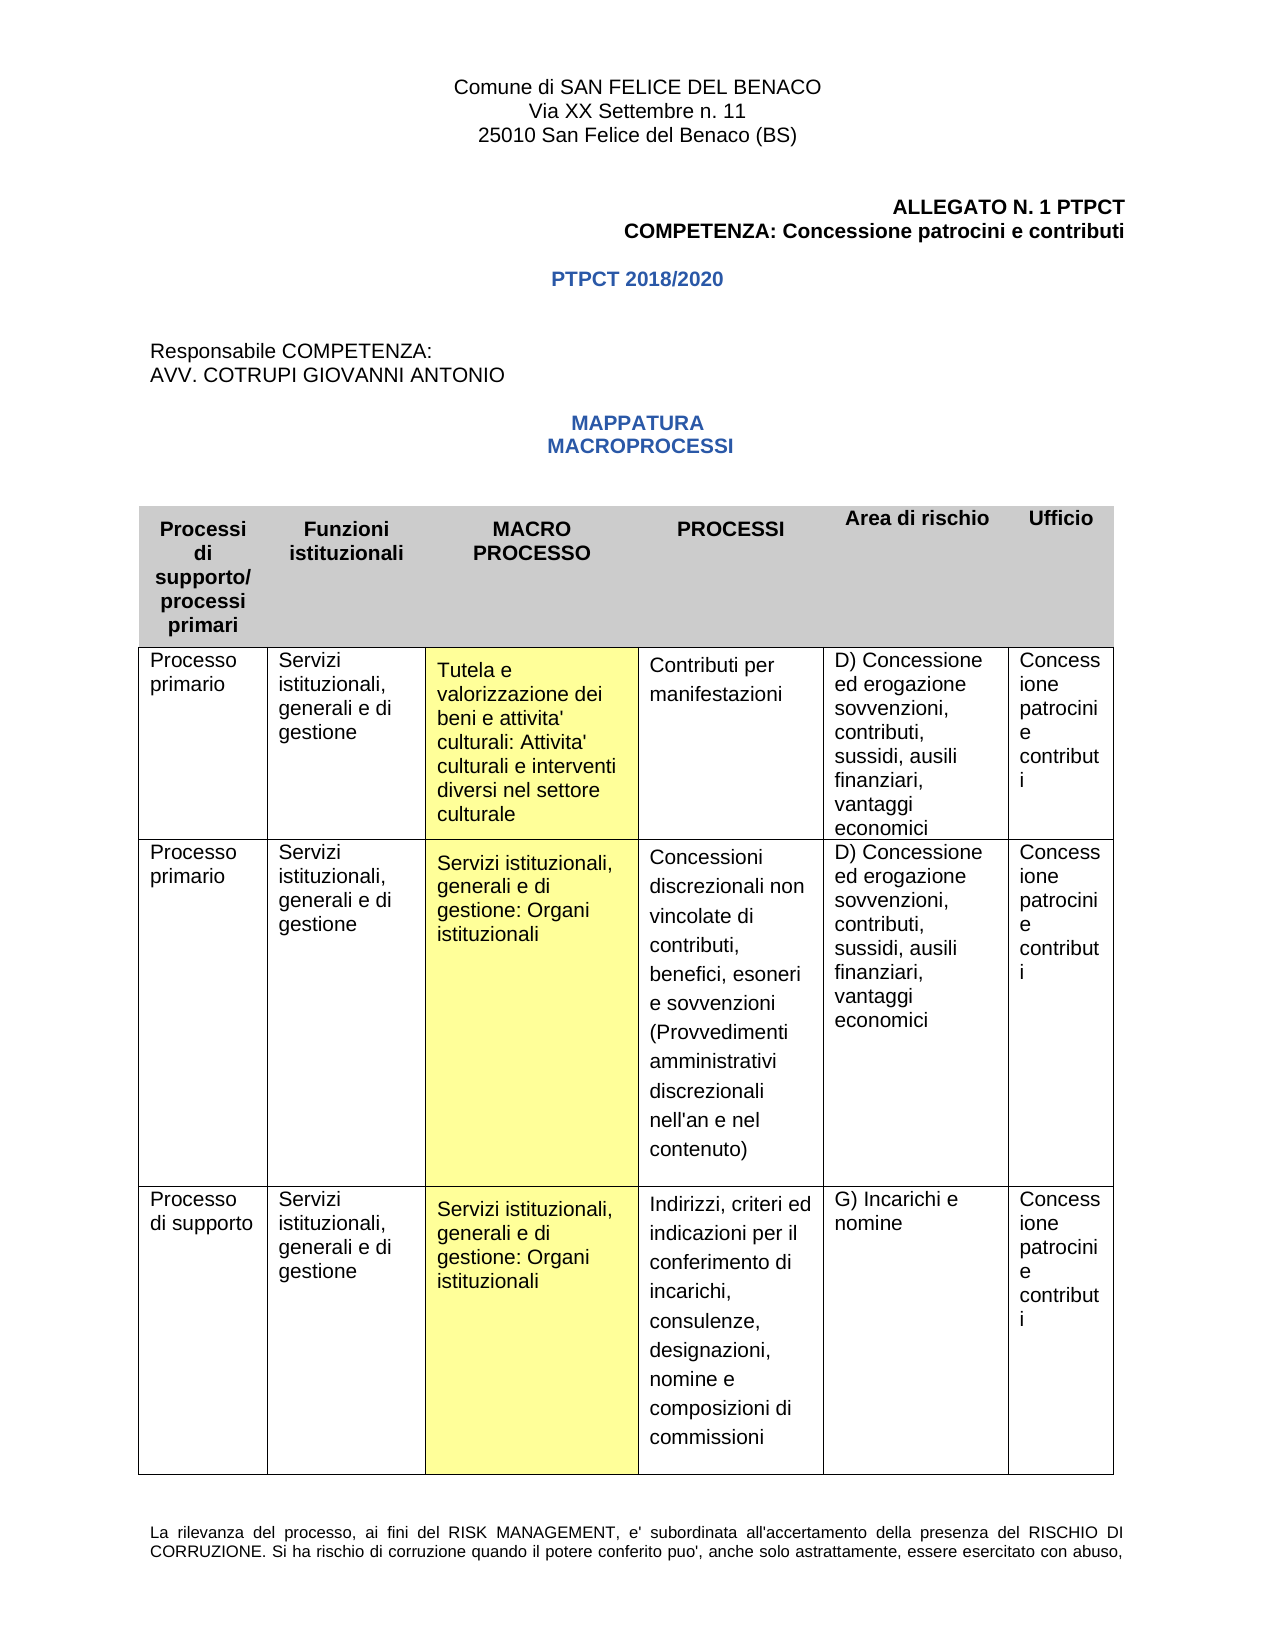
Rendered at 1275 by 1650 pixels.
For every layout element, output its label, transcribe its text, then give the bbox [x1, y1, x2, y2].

table_cell Concessioni discrezionali non vincolate di contributi, benefici, esoneri e sovvenzioni (Provvedimenti amministrativi discrezionali nell'an e nel contenuto) [639, 840, 823, 1186]
table_cell G) Incarichi e nomine [824, 1187, 1008, 1474]
table_header Funzioni istituzionali [267, 506, 426, 647]
text Responsabile COMPETENZA: [150, 338, 1125, 362]
table_header Processi di supporto/processi primari [139, 506, 267, 647]
table_cell Processo primario [139, 648, 267, 839]
table_cell Tutela e valorizzazione dei beni e attivita' culturali: Attivita' culturali e interventi diversi nel settore culturale [426, 648, 638, 839]
text PTPCT 2018/2020 [150, 267, 1125, 291]
text Comune di SAN FELICE DEL BENACO [150, 75, 1125, 99]
table_cell Servizi istituzionali, generali e di gestione: Organi istituzionali [426, 840, 638, 1186]
text MACROPROCESSI [150, 434, 1125, 458]
table_cell Indirizzi, criteri ed indicazioni per il conferimento di incarichi, consulenze, designazioni, nomine e composizioni di commissioni [639, 1187, 823, 1474]
text COMPETENZA: Concessione patrocini e contributi [150, 219, 1125, 243]
table_cell Concessione patrocini e contributi [1009, 840, 1113, 1186]
table_header Area di rischio [823, 506, 1008, 647]
table_cell Processo primario [139, 840, 267, 1186]
table_cell Servizi istituzionali, generali e di gestione [268, 840, 425, 1186]
table_cell Servizi istituzionali, generali e di gestione: Organi istituzionali [426, 1187, 638, 1474]
table_cell D) Concessione ed erogazione sovvenzioni, contributi, sussidi, ausili finanziari, vantaggi economici [824, 840, 1008, 1186]
table_cell D) Concessione ed erogazione sovvenzioni, contributi, sussidi, ausili finanziari, vantaggi economici [824, 648, 1008, 839]
table_cell Concessione patrocini e contributi [1009, 1187, 1113, 1474]
text 25010 San Felice del Benaco (BS) [150, 123, 1125, 147]
table_cell Contributi per manifestazioni [639, 648, 823, 839]
table_header Ufficio [1008, 506, 1114, 647]
table_cell Processo di supporto [139, 1187, 267, 1474]
table_cell Servizi istituzionali, generali e di gestione [268, 1187, 425, 1474]
table_header PROCESSI [638, 506, 823, 647]
text ALLEGATO N. 1 PTPCT [150, 195, 1125, 219]
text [150, 1523, 1125, 1561]
table_cell Servizi istituzionali, generali e di gestione [268, 648, 425, 839]
text MAPPATURA [150, 410, 1125, 434]
table_header MACRO PROCESSO [426, 506, 638, 647]
table_cell Concessione patrocini e contributi [1009, 648, 1113, 839]
text Via XX Settembre n. 11 [150, 99, 1125, 123]
text AVV. COTRUPI GIOVANNI ANTONIO [150, 362, 1125, 386]
